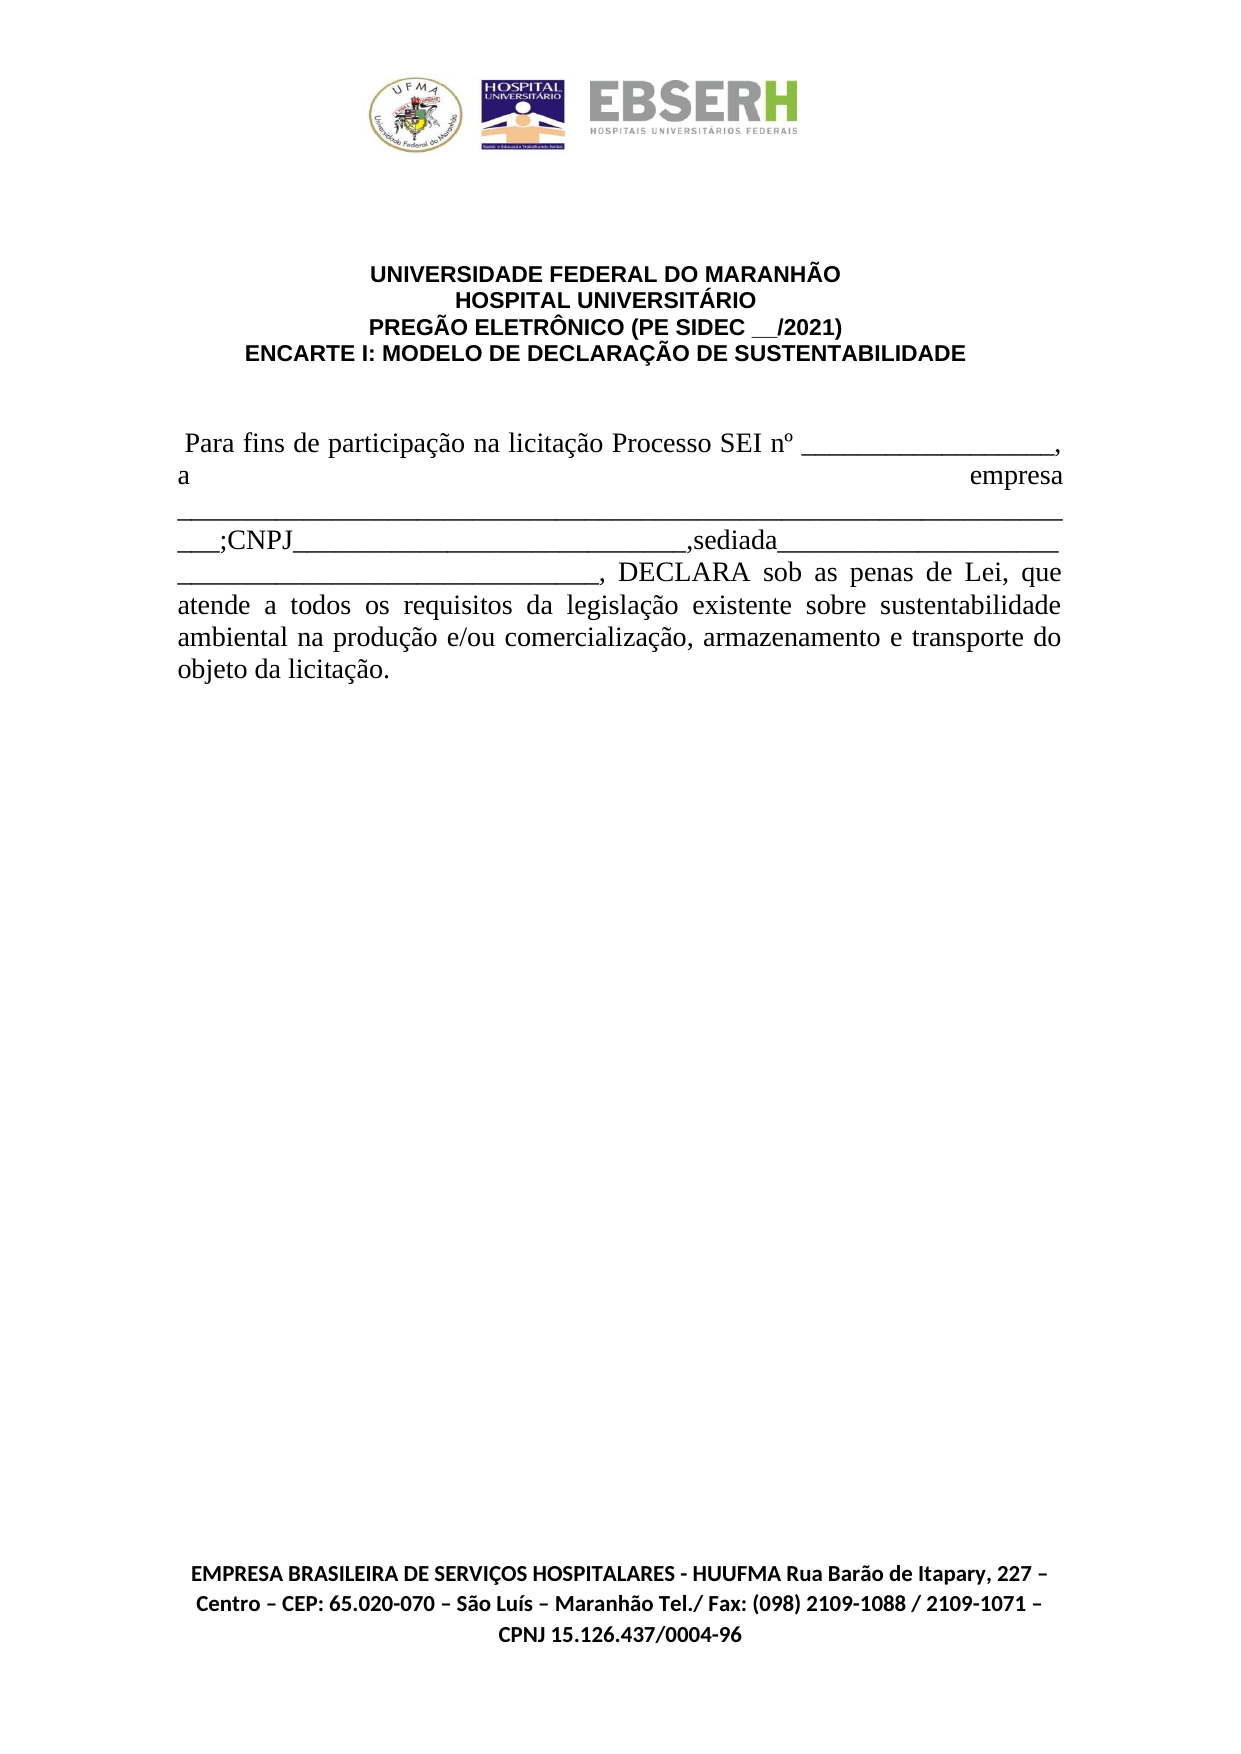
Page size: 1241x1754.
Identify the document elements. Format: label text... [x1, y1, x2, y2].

subtitle PREGÃO ELETRÔNICO (PE SIDEC __/2021) [177, 314, 1034, 340]
subtitle HOSPITAL UNIVERSITÁRIO [177, 287, 1034, 314]
subtitle ENCARTE I: MODELO DE DECLARAÇÃO DE SUSTENTABILIDADE [177, 340, 1034, 366]
subtitle UNIVERSIDADE FEDERAL DO MARANHÃO [177, 261, 1034, 287]
picture [362, 66, 578, 159]
text Para fins de participação na licitação Processo SEI nº __________________, a empresa __________________________________________________________________;CNPJ____________________________,sediada__________________________________________________, DECLARA sob as penas de Lei, que atende a todos os requisitos da legislação existente sobre sustentabilidade ambiental na produção e/ou comercialização, armazenamento e transporte do objeto da licitação. [177, 426, 1063, 685]
picture [590, 80, 797, 134]
